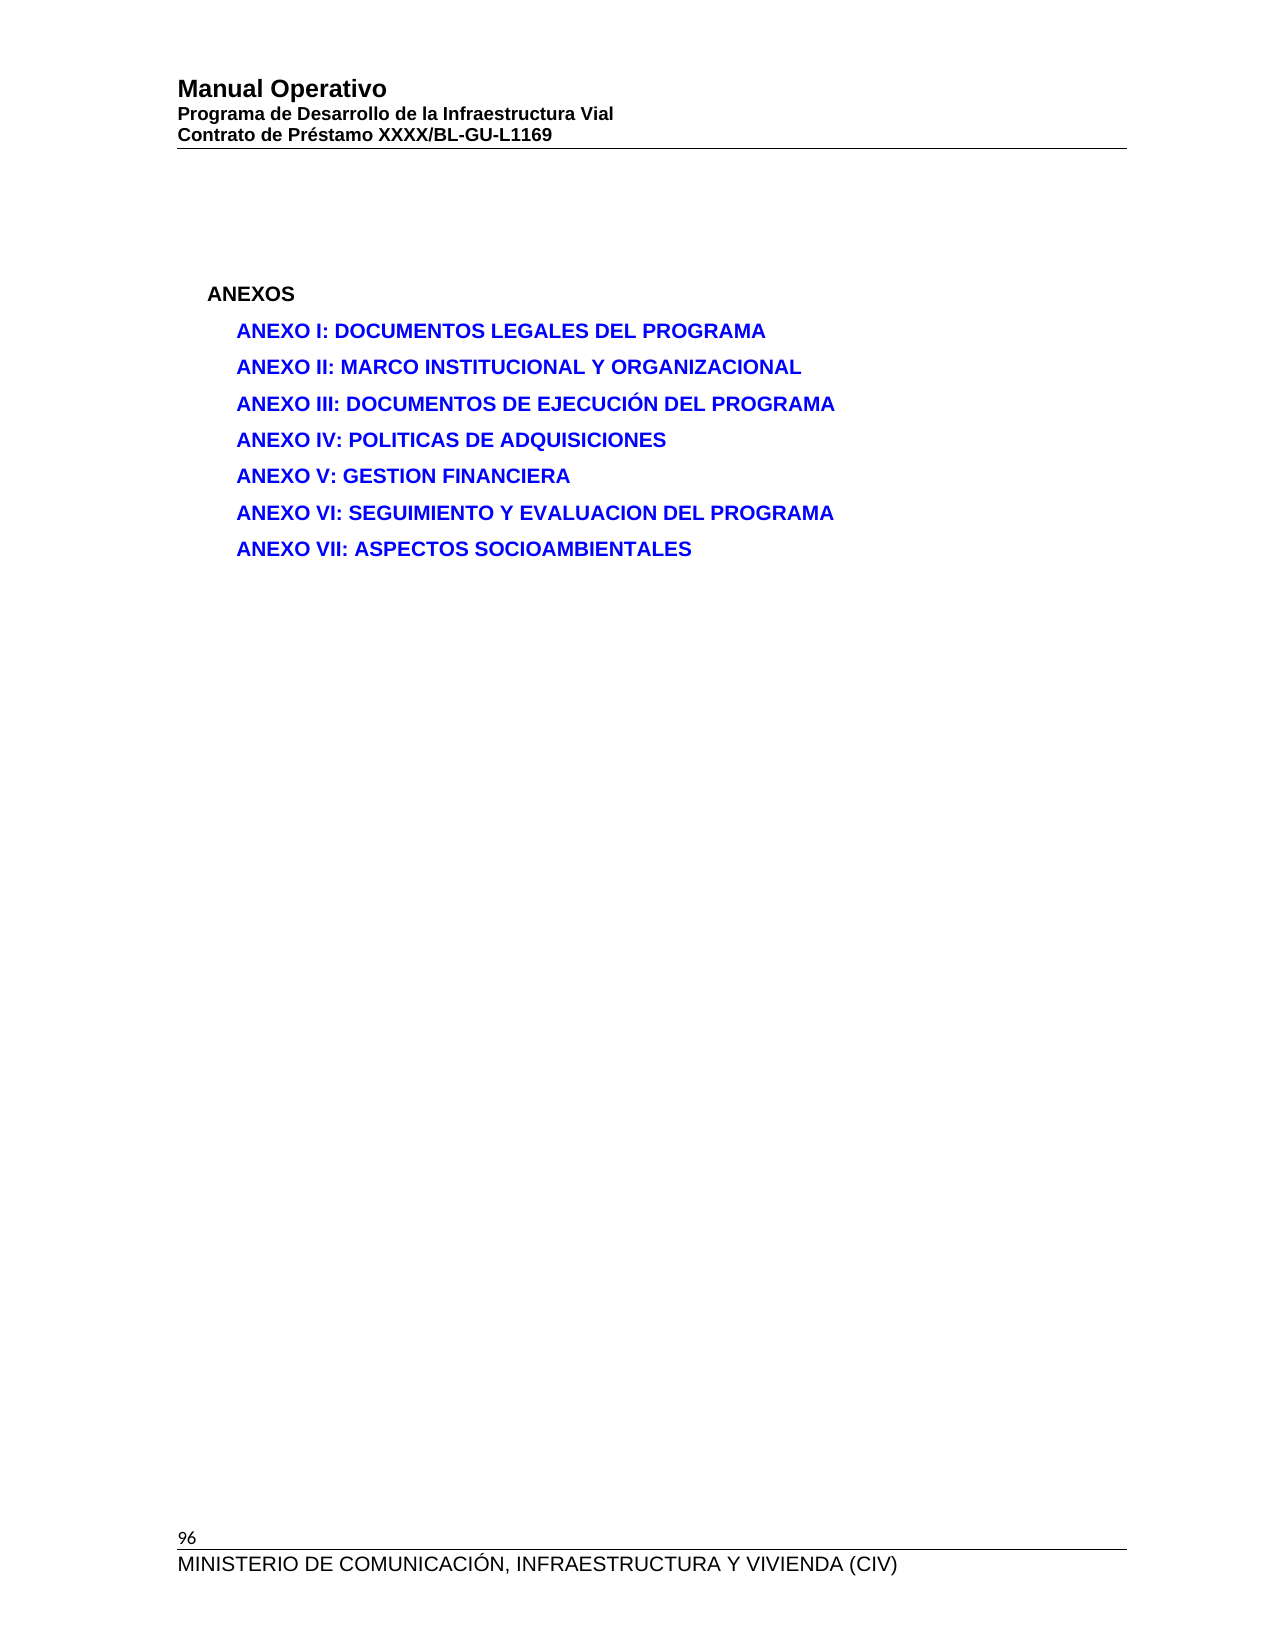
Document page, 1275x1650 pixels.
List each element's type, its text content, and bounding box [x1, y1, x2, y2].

text anexo iv: politicas de adquisiciones [236, 428, 1127, 452]
text ANEXOS [207, 282, 1127, 306]
text anexo iii: Documentos de Ejecución del Programa [236, 391, 1127, 415]
text anexo vIi: aspectos socioambientales [236, 537, 1127, 561]
text ANEXO VI: SEGUIMIENTO Y EVALUACION DEL PROGRAMA [236, 501, 1127, 525]
text Anexo II: MARCO INSTITUCIONAL Y ORGANIZACIONAL [236, 355, 1127, 379]
text Anexo I: Documentos LEGALES del PROGRAMA [236, 318, 1127, 342]
text anexo v: gestion financiera [236, 464, 1127, 488]
